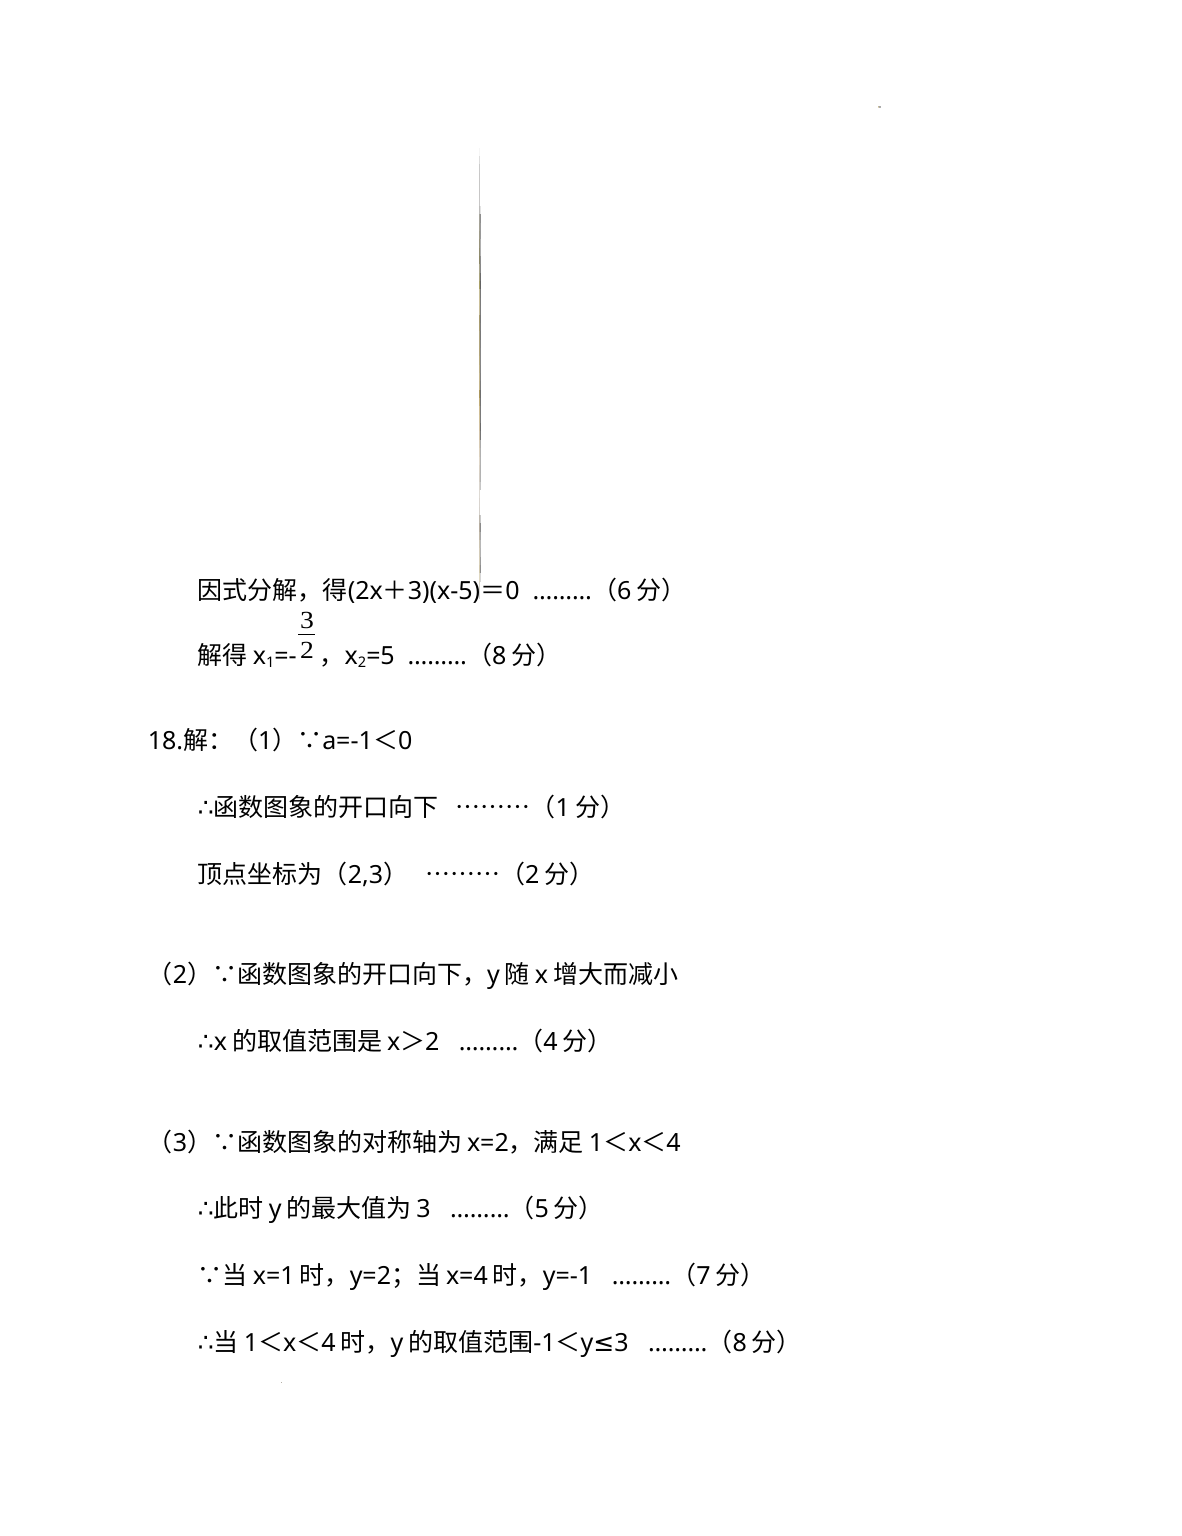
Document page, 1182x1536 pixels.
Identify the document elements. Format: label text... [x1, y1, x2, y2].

text 顶点坐标为（2,3） ………（2分） [148, 839, 1033, 906]
text 解得x1=-，x2=5 ………（8分） [148, 606, 1033, 672]
text ∴当1＜x＜4时，y的取值范围-1＜y≤3 ………（8分） [148, 1307, 1033, 1374]
text 因式分解，得(2x＋3)(x-5)＝0 ………（6分） [148, 149, 1033, 606]
text （2）∵函数图象的开口向下，y随x增大而减小 [148, 939, 1033, 1006]
text ∵当x=1时，y=2；当x=4时，y=-1 ………（7分） [148, 1241, 1033, 1307]
text （3）∵函数图象的对称轴为x=2，满足1＜x＜4 [148, 1107, 1033, 1174]
text ∴函数图象的开口向下 ………（1分） [148, 772, 1033, 839]
text 18.解：（1）∵a=-1＜0 [148, 706, 1033, 772]
text ∴x的取值范围是x＞2 ………（4分） [148, 1006, 1033, 1073]
text ∴此时y的最大值为3 ………（5分） [148, 1174, 1033, 1241]
